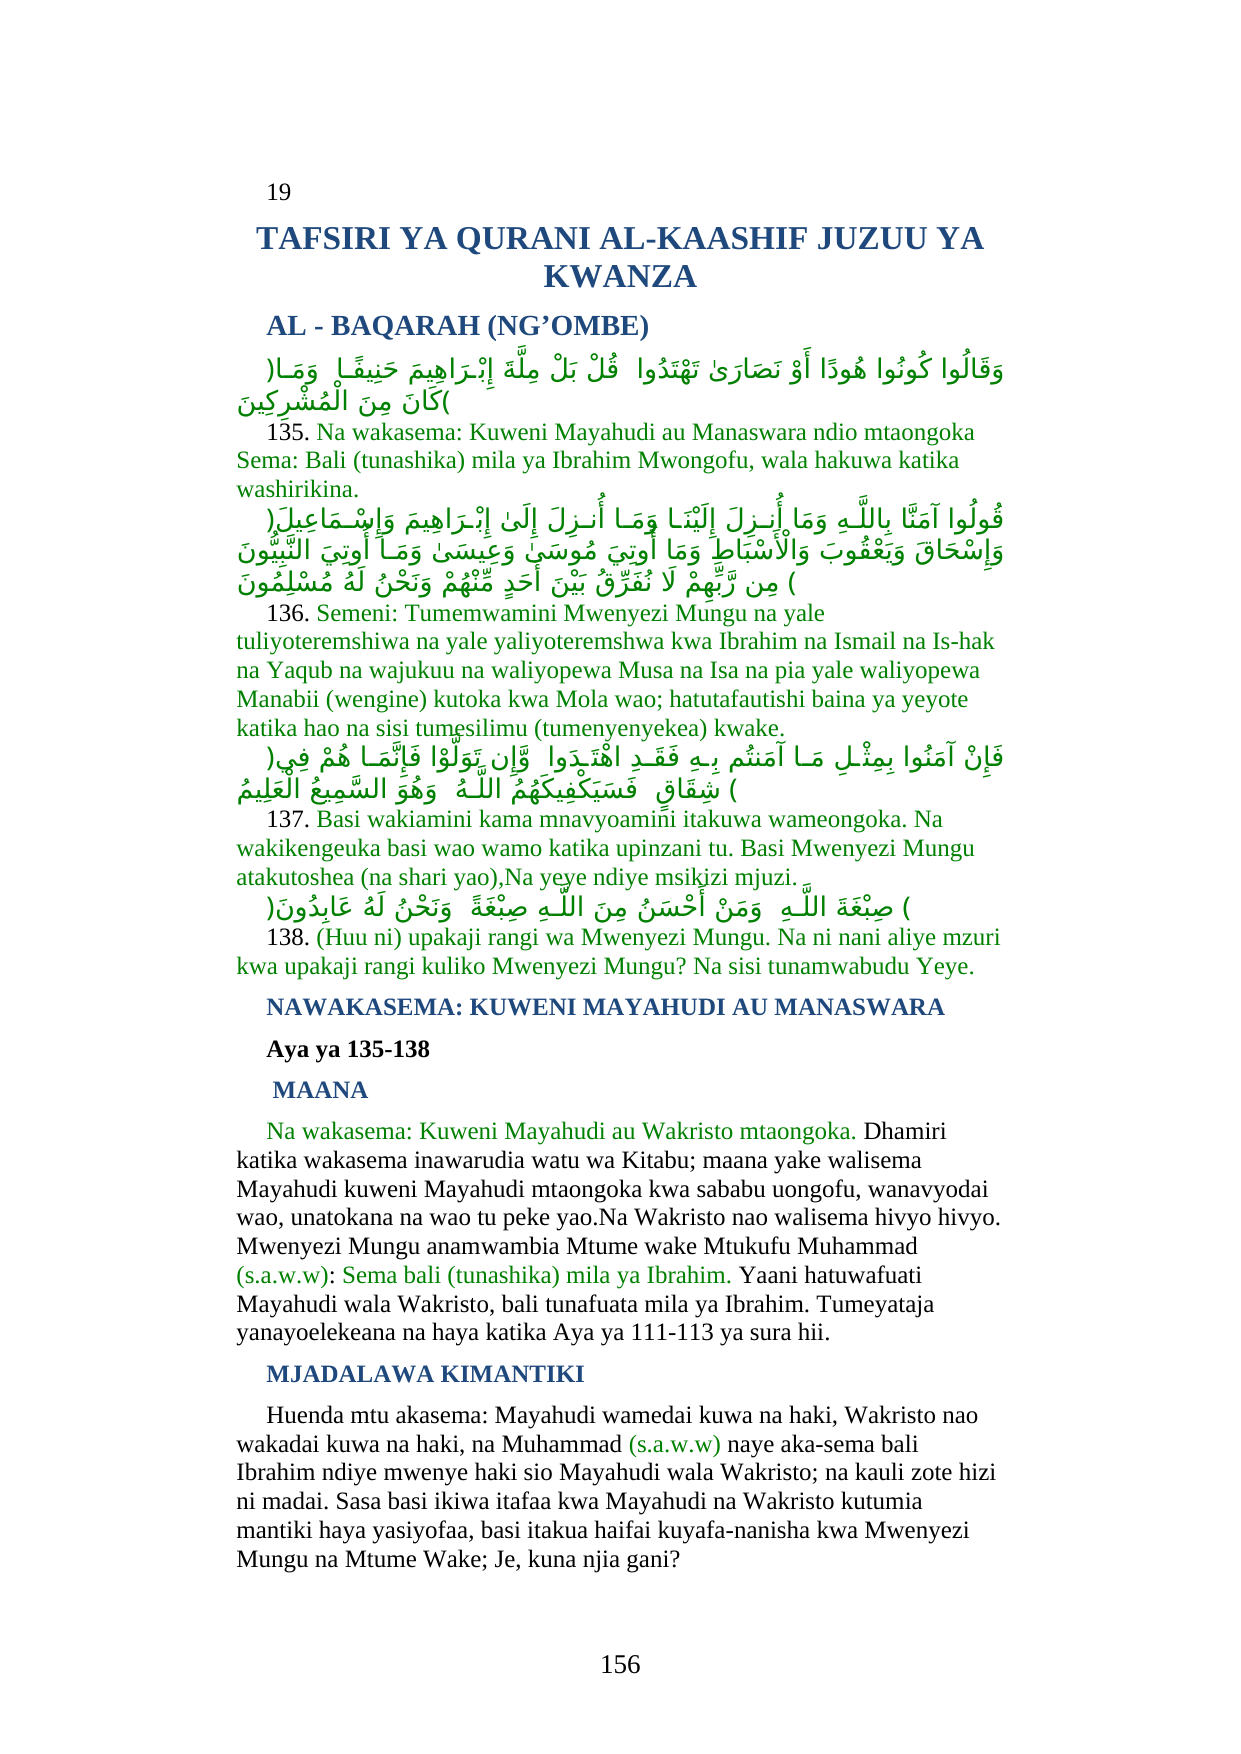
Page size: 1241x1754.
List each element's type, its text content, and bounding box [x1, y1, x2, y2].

text Huenda mtu akasema: Mayahudi wamedai kuwa na haki, Wakristo nao wakadai kuwa na haki, na Muhammad (s.a.w.w) naye aka-sema bali Ibrahim ndiye mwenye haki sio Mayahudi wala Wakristo; na kauli zote hizi ni madai. Sasa basi ikiwa itafaa kwa Mayahudi na Wakristo kutumia mantiki haya yasiyofaa, basi itakua haifai kuyafa-nanisha kwa Mwenyezi Mungu na Mtume Wake; Je, kuna njia gani? [236, 1400, 1004, 1572]
text 19 [236, 177, 1004, 206]
text ﴿قُولُوا آمَنَّا بِاللَّـهِ وَمَا أُنزِلَ إِلَيْنَا وَمَا أُنزِلَ إِلَىٰ إِبْرَاهِيمَ وَإِسْمَاعِيلَ وَإِسْحَاقَ وَيَعْقُوبَ وَالْأَسْبَاطِ وَمَا أُوتِيَ مُوسَىٰ وَعِيسَىٰ وَمَا أُوتِيَ النَّبِيُّونَ مِن رَّبِّهِمْ لَا نُفَرِّقُ بَيْنَ أَحَدٍ مِّنْهُمْ وَنَحْنُ لَهُ مُسْلِمُونَ ﴾ [236, 503, 1004, 598]
subtitle MJADALAWA KIMANTIKI [236, 1359, 1004, 1387]
text 135. Na wakasema: Kuweni Mayahudi au Manaswara ndio mtaongoka Sema: Bali (tunashika) mila ya Ibrahim Mwongofu, wala hakuwa katika washirikina. [236, 417, 1004, 503]
subtitle NAWAKASEMA: KUWENI MAYAHUDI AU MANASWARA [236, 992, 1004, 1021]
subtitle TAFSIRI YA QURANI AL-KAASHIF JUZUU YA KWANZA [236, 218, 1004, 295]
subtitle AL - BAQARAH (NG’OMBE) [236, 308, 1004, 341]
text ﴿وَقَالُوا كُونُوا هُودًا أَوْ نَصَارَىٰ تَهْتَدُوا قُلْ بَلْ مِلَّةَ إِبْرَاهِيمَ حَنِيفًا وَمَا كَانَ مِنَ الْمُشْرِكِينَ﴾ [236, 354, 1004, 417]
text ﴿صِبْغَةَ اللَّـهِ وَمَنْ أَحْسَنُ مِنَ اللَّـهِ صِبْغَةً وَنَحْنُ لَهُ عَابِدُونَ ﴾ [236, 891, 1004, 922]
text 138. (Huu ni) upakaji rangi wa Mwenyezi Mungu. Na ni nani aliye mzuri kwa upakaji rangi kuliko Mwenyezi Mungu? Na sisi tunamwabudu Yeye. [236, 922, 1004, 980]
text 136. Semeni: Tumemwamini Mwenyezi Mungu na yale tuliyoteremshiwa na yale yaliyoteremshwa kwa Ibrahim na Ismail na Is-hak na Yaqub na wajukuu na waliyopewa Musa na Isa na pia yale waliyopewa Manabii (wengine) kutoka kwa Mola wao; hatutafautishi baina ya yeyote katika hao na sisi tumesilimu (tumenyenyekea) kwake. [236, 598, 1004, 741]
text Aya ya 135-138 [236, 1034, 1004, 1062]
subtitle MAANA [236, 1075, 1004, 1104]
text Na wakasema: Kuweni Mayahudi au Wakristo mtaongoka. Dhamiri katika wakasema inawarudia watu wa Kitabu; maana yake walisema Mayahudi kuweni Mayahudi mtaongoka kwa sababu uongofu, wanavyodai wao, unatokana na wao tu peke yao.Na Wakristo nao walisema hivyo hivyo. Mwenyezi Mungu anamwambia Mtume wake Mtukufu Muhammad (s.a.w.w): Sema bali (tunashika) mila ya Ibrahim. Yaani hatuwafuati Mayahudi wala Wakristo, bali tunafuata mila ya Ibrahim. Tumeyataja yanayoelekeana na haya katika Aya ya 111-113 ya sura hii. [236, 1116, 1004, 1346]
text 137. Basi wakiamini kama mnavyoamini itakuwa wameongoka. Na wakikengeuka basi wao wamo katika upinzani tu. Basi Mwenyezi Mungu atakutoshea (na shari yao),Na yeye ndiye msikizi mjuzi. [236, 804, 1004, 891]
text ﴿فَإِنْ آمَنُوا بِمِثْلِ مَا آمَنتُم بِهِ فَقَدِ اهْتَدَوا وَّإِن تَوَلَّوْا فَإِنَّمَا هُمْ فِي شِقَاقٍ فَسَيَكْفِيكَهُمُ اللَّـهُ وَهُوَ السَّمِيعُ الْعَلِيمُ ﴾ [236, 741, 1004, 804]
